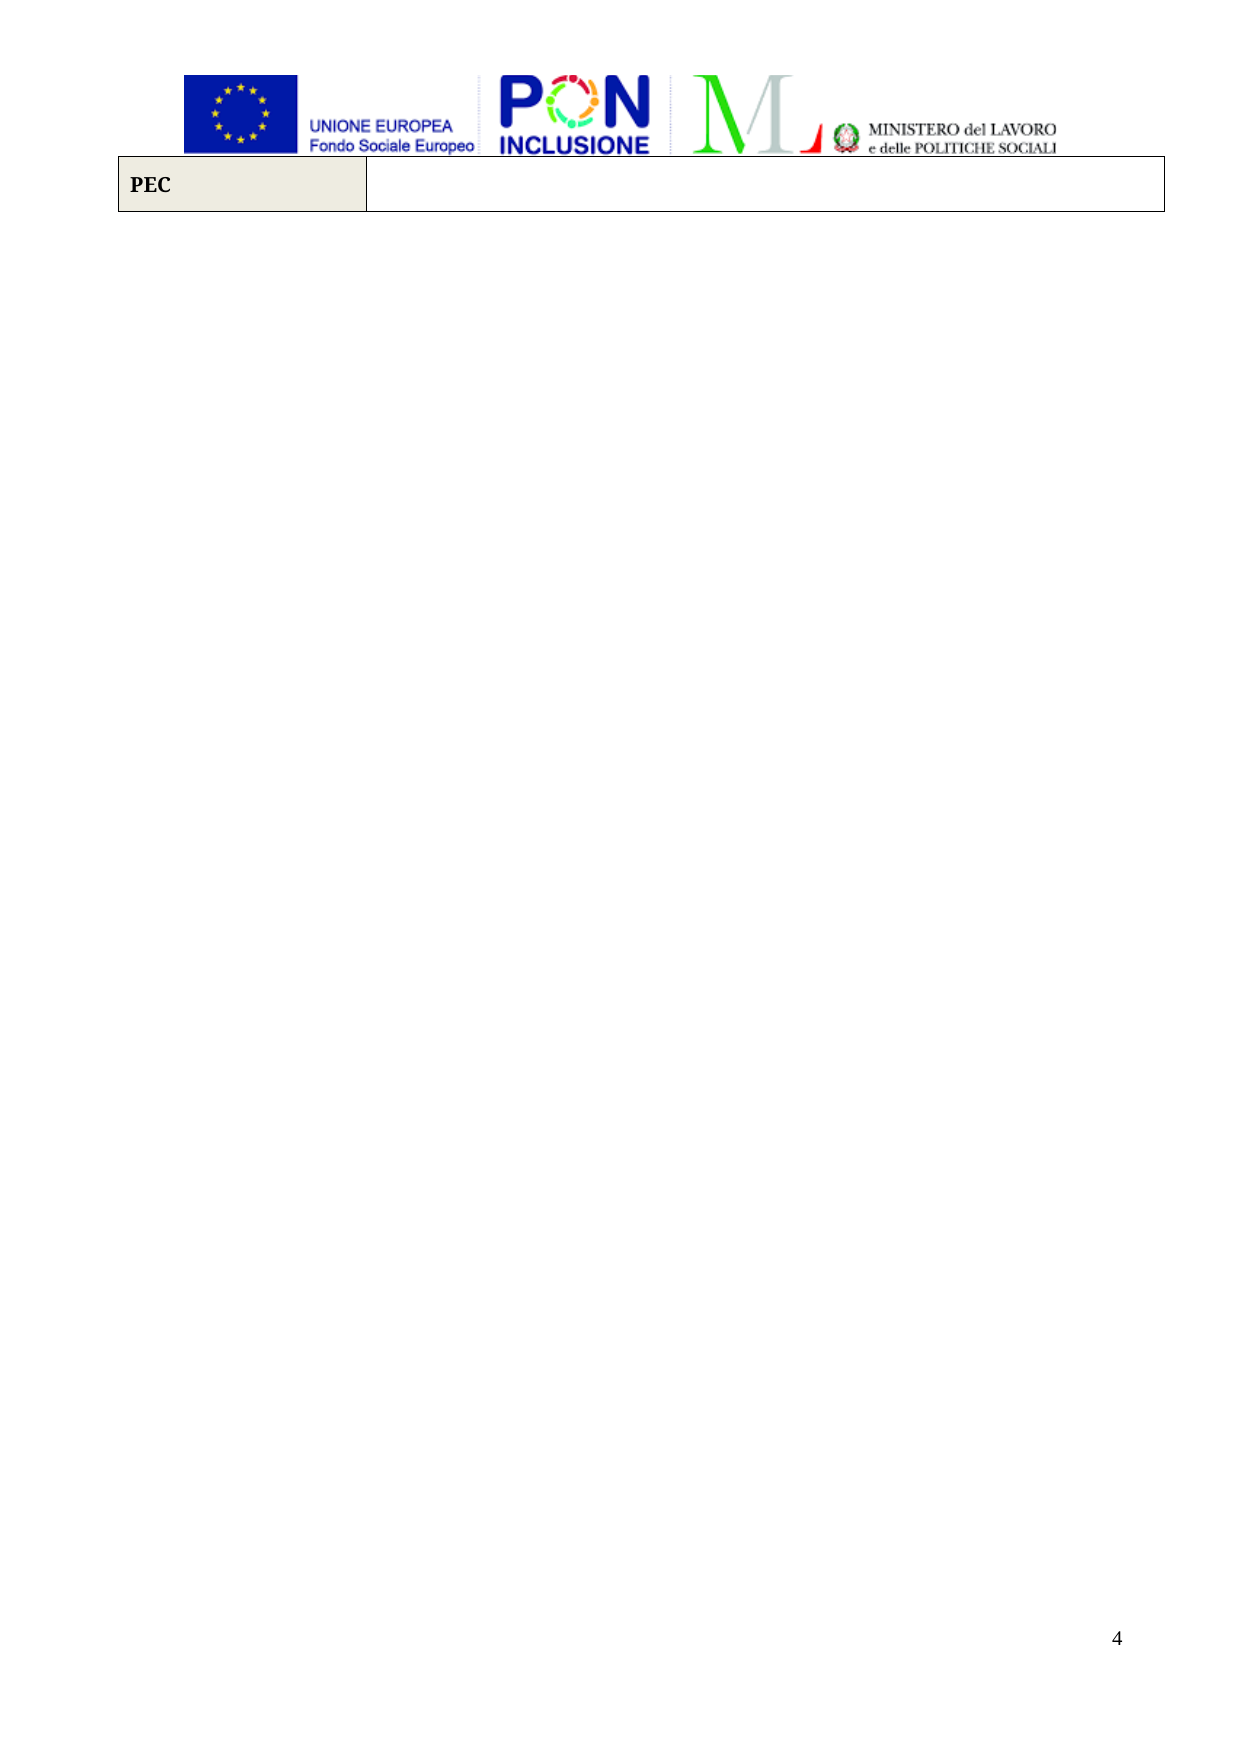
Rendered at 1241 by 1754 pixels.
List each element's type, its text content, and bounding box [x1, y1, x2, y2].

table_cell [367, 157, 1164, 211]
table_cell PEC [119, 157, 366, 211]
picture [184, 75, 1057, 156]
